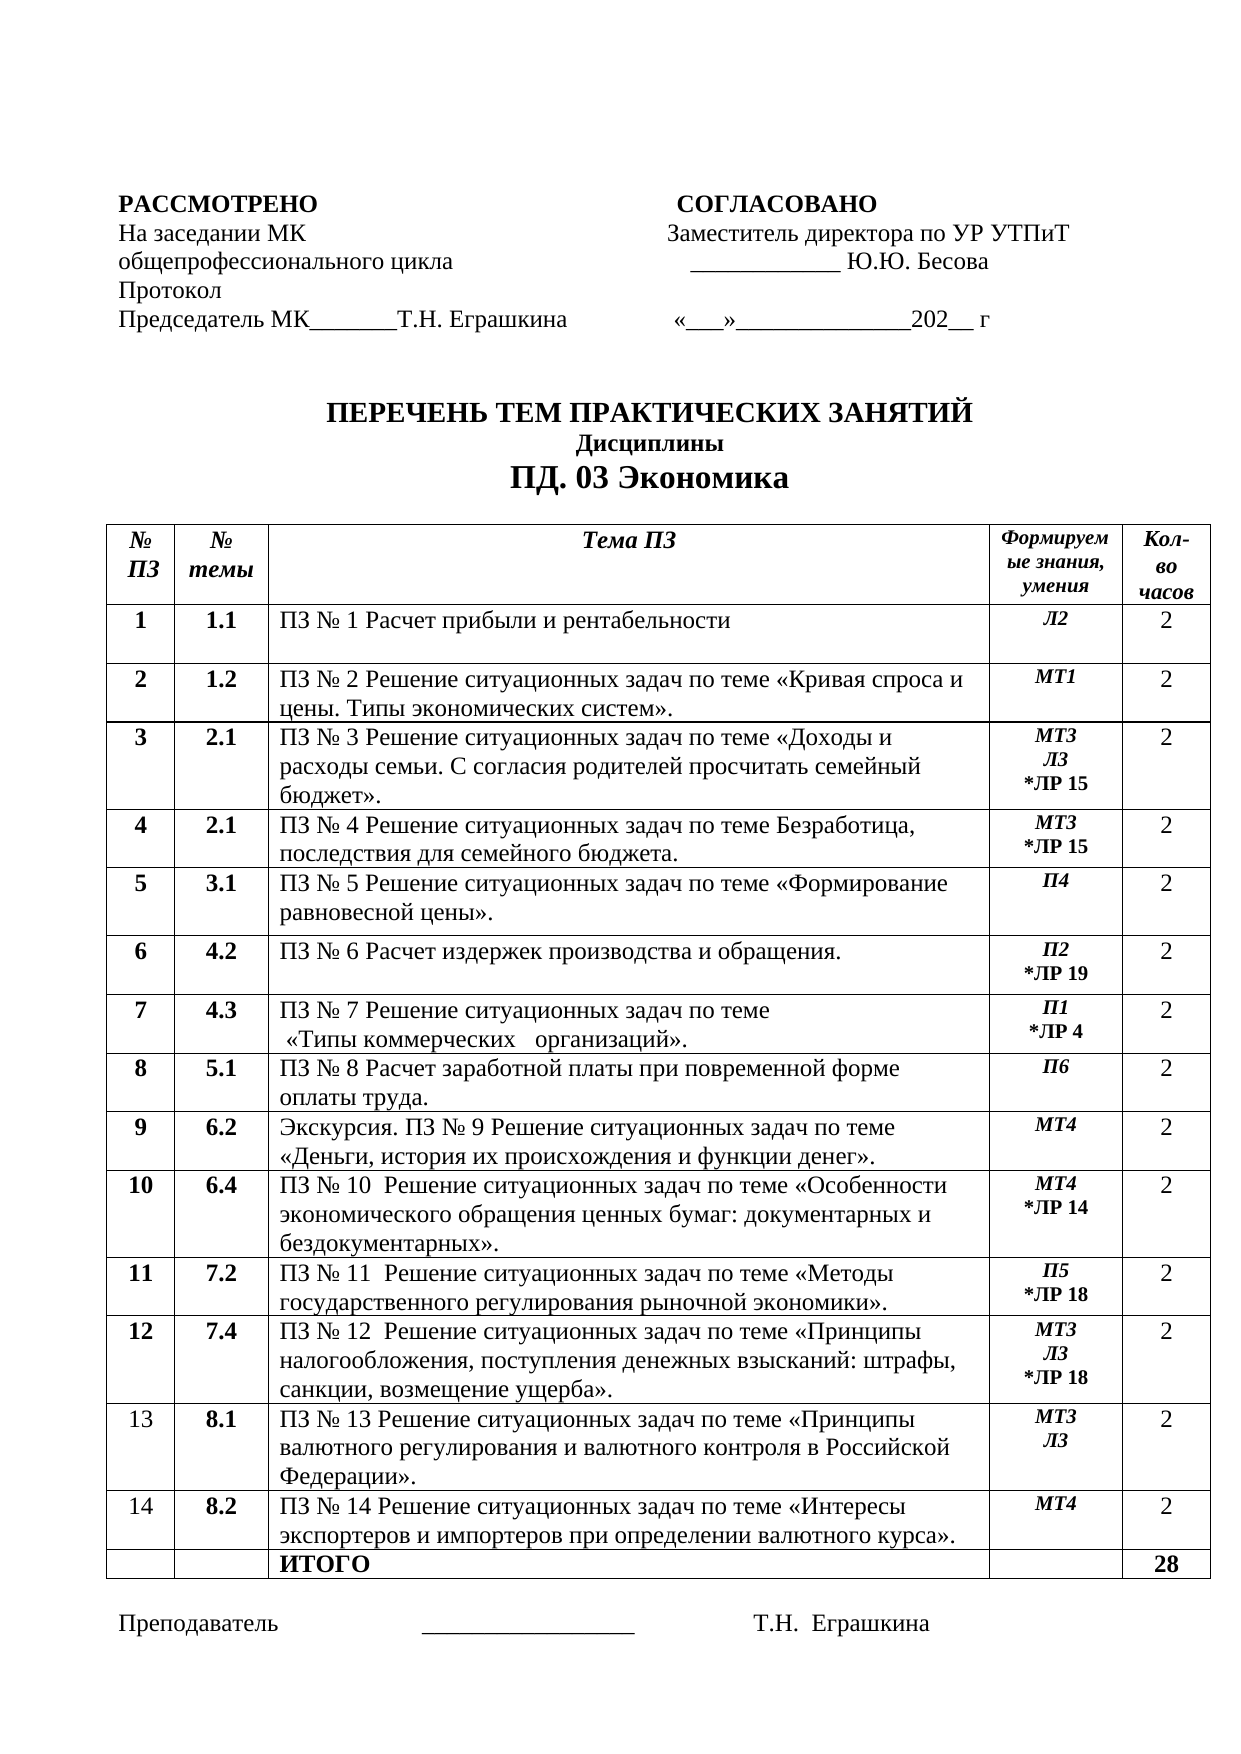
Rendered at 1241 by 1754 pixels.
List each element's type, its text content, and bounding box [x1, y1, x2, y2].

table_cell ПЗ № 8 Расчет заработной платы при повременной форме оплаты труда. [269, 1054, 989, 1111]
table_header Кол-во часов [1123, 525, 1210, 604]
table_cell МТ4 [990, 1112, 1122, 1169]
table_cell ПЗ № 5 Решение ситуационных задач по теме «Формирование равновесной цены». [269, 868, 989, 935]
table_cell П1 *ЛР 4 [990, 995, 1122, 1052]
text ПД. 03 Экономика [118, 457, 1181, 496]
text Председатель МК_______Т.Н. Еграшкина «___»______________202__ г [118, 304, 1181, 333]
table_cell 2 [1123, 810, 1210, 867]
table_cell П4 [990, 868, 1122, 935]
table_cell 6.2 [175, 1112, 268, 1169]
table_cell 2 [1123, 1491, 1210, 1548]
table_cell ПЗ № 12 Решение ситуационных задач по теме «Принципы налогообложения, поступления денежных взысканий: штрафы, санкции, возмещение ущерба». [269, 1316, 989, 1403]
table_cell ПЗ № 13 Решение ситуационных задач по теме «Принципы валютного регулирования и валютного контроля в Российской Федерации». [269, 1404, 989, 1490]
table_cell 28 [1123, 1550, 1210, 1578]
table_cell ПЗ № 14 Решение ситуационных задач по теме «Интересы экспортеров и импортеров при определении валютного курса». [269, 1491, 989, 1548]
table_cell 10 [107, 1171, 174, 1257]
table_cell 1.2 [175, 664, 268, 721]
table_cell 7 [107, 995, 174, 1052]
table_header № темы [175, 525, 268, 604]
table_cell 2 [1123, 1054, 1210, 1111]
table_cell Л2 [990, 605, 1122, 663]
text На заседании МК Заместитель директора по УР УТПиТ общепрофессионального цикла ____________ Ю.Ю. Бесова [118, 218, 1181, 275]
text Протокол [118, 275, 1181, 304]
table_cell П5 *ЛР 18 [990, 1258, 1122, 1315]
table_cell 8.1 [175, 1404, 268, 1490]
table_cell ПЗ № 4 Решение ситуационных задач по теме Безработица, последствия для семейного бюджета. [269, 810, 989, 867]
table_cell 2 [1123, 1171, 1210, 1257]
table_cell МТ3 *ЛР 15 [990, 810, 1122, 867]
table_cell ПЗ № 7 Решение ситуационных задач по теме «Типы коммерческих организаций». [269, 995, 989, 1052]
table_cell ИТОГО [269, 1550, 989, 1578]
table_cell МТ3 Л3 *ЛР 18 [990, 1316, 1122, 1403]
table_cell МТ4 *ЛР 14 [990, 1171, 1122, 1257]
table_cell 2 [107, 664, 174, 721]
table_cell ПЗ № 11 Решение ситуационных задач по теме «Методы государственного регулирования рыночной экономики». [269, 1258, 989, 1315]
table_cell ПЗ № 1 Расчет прибыли и рентабельности [269, 605, 989, 663]
table_cell [107, 1550, 174, 1578]
table_cell 6 [107, 936, 174, 994]
table_cell 7.2 [175, 1258, 268, 1315]
table_cell 2 [1123, 723, 1210, 809]
table_cell 2 [1123, 1404, 1210, 1490]
table_cell 13 [107, 1404, 174, 1490]
table_cell 7.4 [175, 1316, 268, 1403]
text РАССМОТРЕНО СОГЛАСОВАНО [118, 189, 1181, 218]
table_header № ПЗ [107, 525, 174, 604]
table_cell ПЗ № 3 Решение ситуационных задач по теме «Доходы и расходы семьи. С согласия родителей просчитать семейный бюджет». [269, 723, 989, 809]
table_cell 2 [1123, 1258, 1210, 1315]
table_cell 4.2 [175, 936, 268, 994]
table_cell 3 [107, 723, 174, 809]
table_cell МТ1 [990, 664, 1122, 721]
table_cell МТ4 [990, 1491, 1122, 1548]
table_cell МТ3 Л3 *ЛР 15 [990, 723, 1122, 809]
table_cell П6 [990, 1054, 1122, 1111]
table_cell ПЗ № 10 Решение ситуационных задач по теме «Особенности экономического обращения ценных бумаг: документарных и бездокументарных». [269, 1171, 989, 1257]
table_cell 6.4 [175, 1171, 268, 1257]
table_cell 2 [1123, 1316, 1210, 1403]
table_cell Экскурсия. ПЗ № 9 Решение ситуационных задач по теме «Деньги, история их происхождения и функции денег». [269, 1112, 989, 1169]
table_cell 1 [107, 605, 174, 663]
table_header Формируемые знания, умения [990, 525, 1122, 604]
text Преподаватель _________________ Т.Н. Еграшкина [118, 1608, 1181, 1637]
table_cell ПЗ № 2 Решение ситуационных задач по теме «Кривая спроса и цены. Типы экономических систем». [269, 664, 989, 721]
table_cell 8.2 [175, 1491, 268, 1548]
text Дисциплины [118, 428, 1181, 457]
table_cell 2.1 [175, 723, 268, 809]
table_cell 3.1 [175, 868, 268, 935]
table_cell [175, 1550, 268, 1578]
table_cell 2 [1123, 605, 1210, 663]
text ПЕРЕЧЕНЬ ТЕМ ПРАКТИЧЕСКИХ ЗАНЯТИЙ [118, 395, 1181, 428]
table_header Тема ПЗ [269, 525, 989, 604]
table_cell 14 [107, 1491, 174, 1548]
table_cell П2 *ЛР 19 [990, 936, 1122, 994]
table_cell 5.1 [175, 1054, 268, 1111]
table_cell 2 [1123, 664, 1210, 721]
table_cell 5 [107, 868, 174, 935]
table_cell 11 [107, 1258, 174, 1315]
table_cell МТ3 Л3 [990, 1404, 1122, 1490]
table_cell 12 [107, 1316, 174, 1403]
table_cell 2 [1123, 1112, 1210, 1169]
table_cell 2.1 [175, 810, 268, 867]
table_cell 4 [107, 810, 174, 867]
table_cell 2 [1123, 868, 1210, 935]
table_cell 4.3 [175, 995, 268, 1052]
table_cell 9 [107, 1112, 174, 1169]
table_cell 2 [1123, 995, 1210, 1052]
table_cell [990, 1550, 1122, 1578]
table_cell ПЗ № 6 Расчет издержек производства и обращения. [269, 936, 989, 994]
table_cell 8 [107, 1054, 174, 1111]
table_cell 1.1 [175, 605, 268, 663]
table_cell 2 [1123, 936, 1210, 994]
